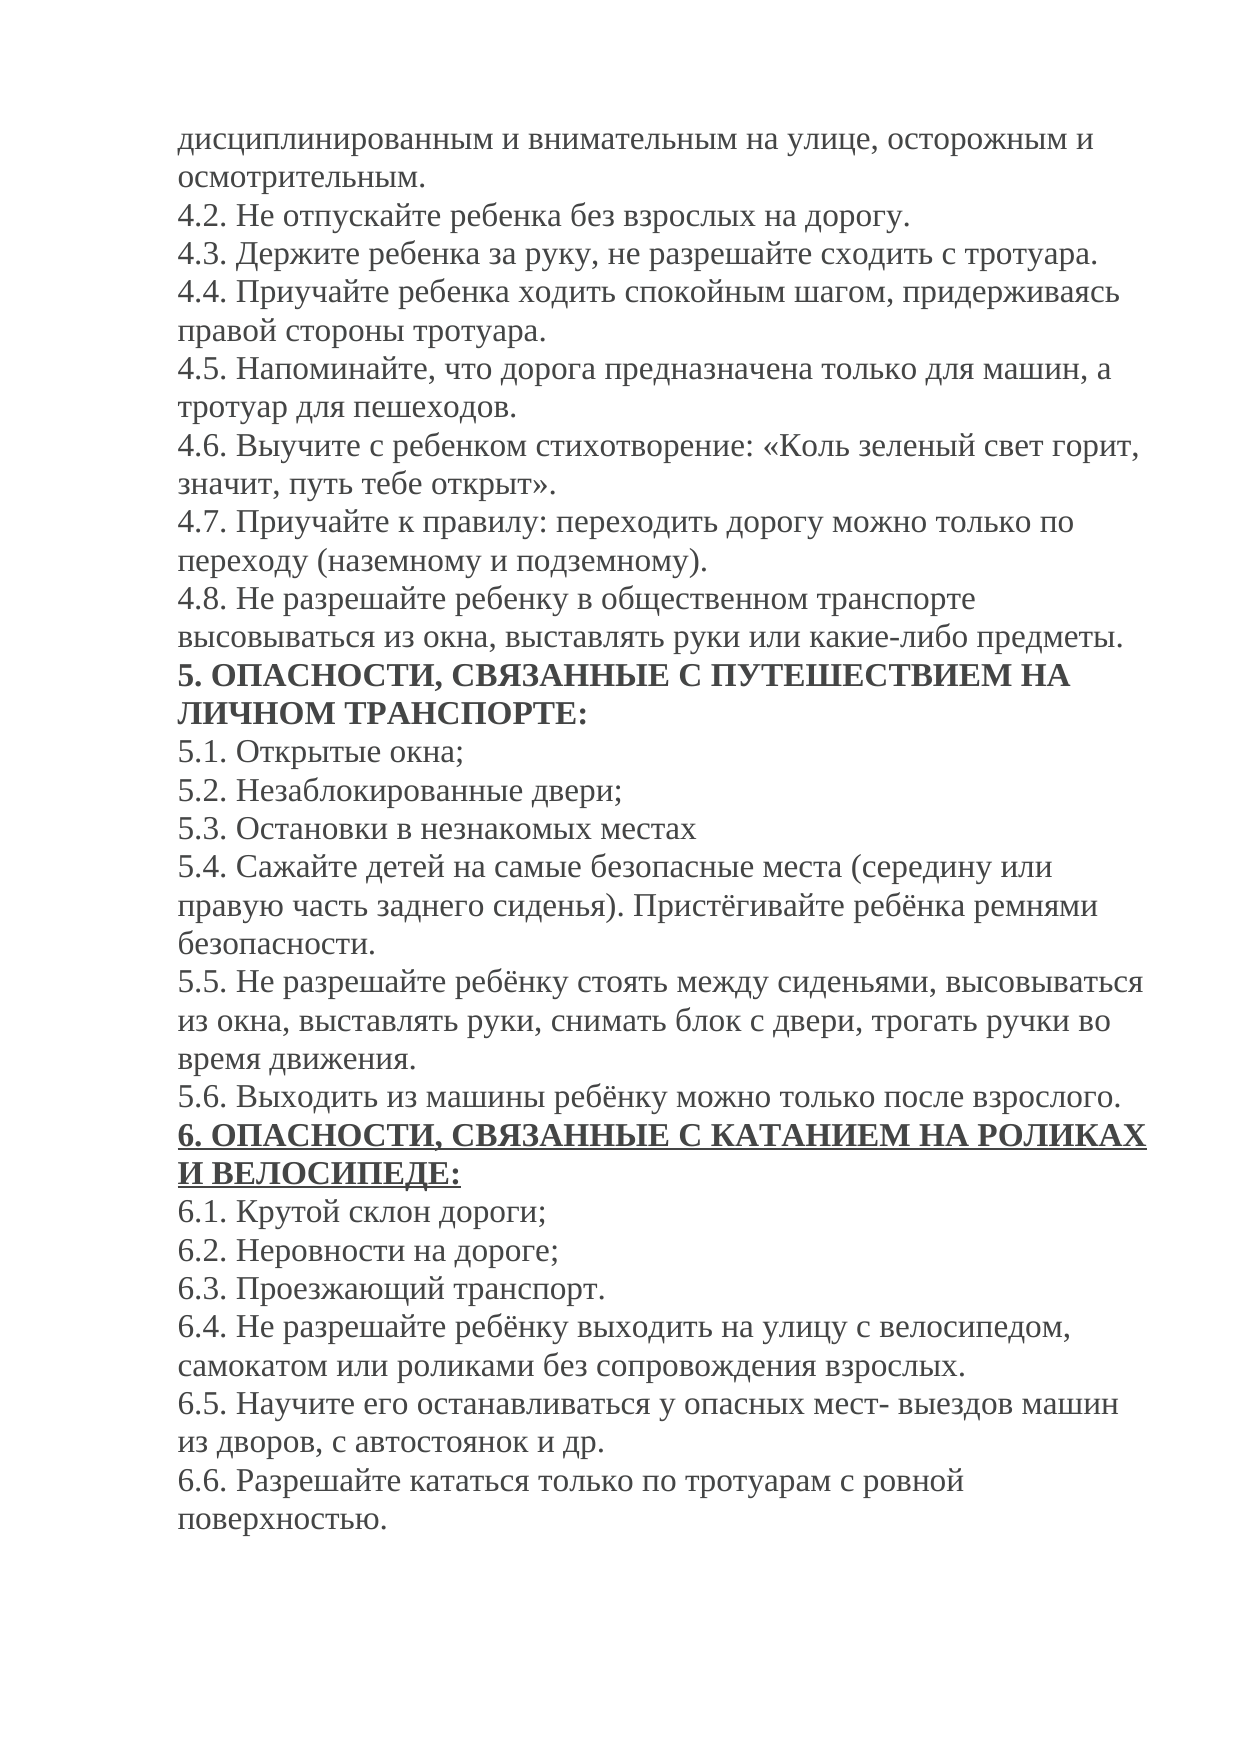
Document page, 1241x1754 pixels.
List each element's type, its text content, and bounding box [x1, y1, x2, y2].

text 4.4. Приучайте ребенка ходить спокойным шагом, придерживаясь правой стороны тротуара. [177, 271, 1152, 348]
text 4.6. Выучите с ребенком стихотворение: «Коль зеленый свет горит, значит, путь тебе открыт». [177, 425, 1152, 501]
text 6.3. Проезжающий транспорт. [177, 1268, 1152, 1306]
text 5. ОПАСНОСТИ, СВЯЗАННЫЕ С ПУТЕШЕСТВИЕМ НА ЛИЧНОМ ТРАНСПОРТЕ: [177, 655, 1152, 731]
text 4.8. Не разрешайте ребенку в общественном транспорте высовываться из окна, выставлять руки или какие-либо предметы. [177, 578, 1152, 655]
text 6.1. Крутой склон дороги; [177, 1191, 1152, 1230]
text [177, 118, 1152, 195]
text 5.6. Выходить из машины ребёнку можно только после взрослого. [177, 1076, 1152, 1115]
text 5.4. Сажайте детей на самые безопасные места (середину или правую часть заднего сиденья). Пристёгивайте ребёнка ремнями безопасности. [177, 846, 1152, 961]
text 6.5. Научите его останавливаться у опасных мест- выездов машин из дворов, с автостоянок и др. [177, 1383, 1152, 1460]
text 6.2. Неровности на дороге; [177, 1230, 1152, 1268]
text 4.7. Приучайте к правилу: переходить дорогу можно только по переходу (наземному и подземному). [177, 501, 1152, 578]
text 6.6. Разрешайте кататься только по тротуарам с ровной поверхностью. [177, 1460, 1152, 1536]
text 5.3. Остановки в незнакомых местах [177, 808, 1152, 846]
text 5.5. Не разрешайте ребёнку стоять между сиденьями, высовываться из окна, выставлять руки, снимать блок с двери, трогать ручки во время движения. [177, 961, 1152, 1076]
text 6. ОПАСНОСТИ, СВЯЗАННЫЕ С КАТАНИЕМ НА РОЛИКАХ И ВЕЛОСИПЕДЕ: [177, 1115, 1152, 1191]
text 5.1. Открытые окна; [177, 731, 1152, 770]
text 4.3. Держите ребенка за руку, не разрешайте сходить с тротуара. [177, 233, 1152, 271]
text 5.2. Незаблокированные двери; [177, 770, 1152, 808]
text 4.2. Не отпускайте ребенка без взрослых на дорогу. [177, 195, 1152, 233]
text 4.5. Напоминайте, что дорога предназначена только для машин, а тротуар для пешеходов. [177, 348, 1152, 425]
text 6.4. Не разрешайте ребёнку выходить на улицу с велосипедом, самокатом или роликами без сопровождения взрослых. [177, 1306, 1152, 1383]
